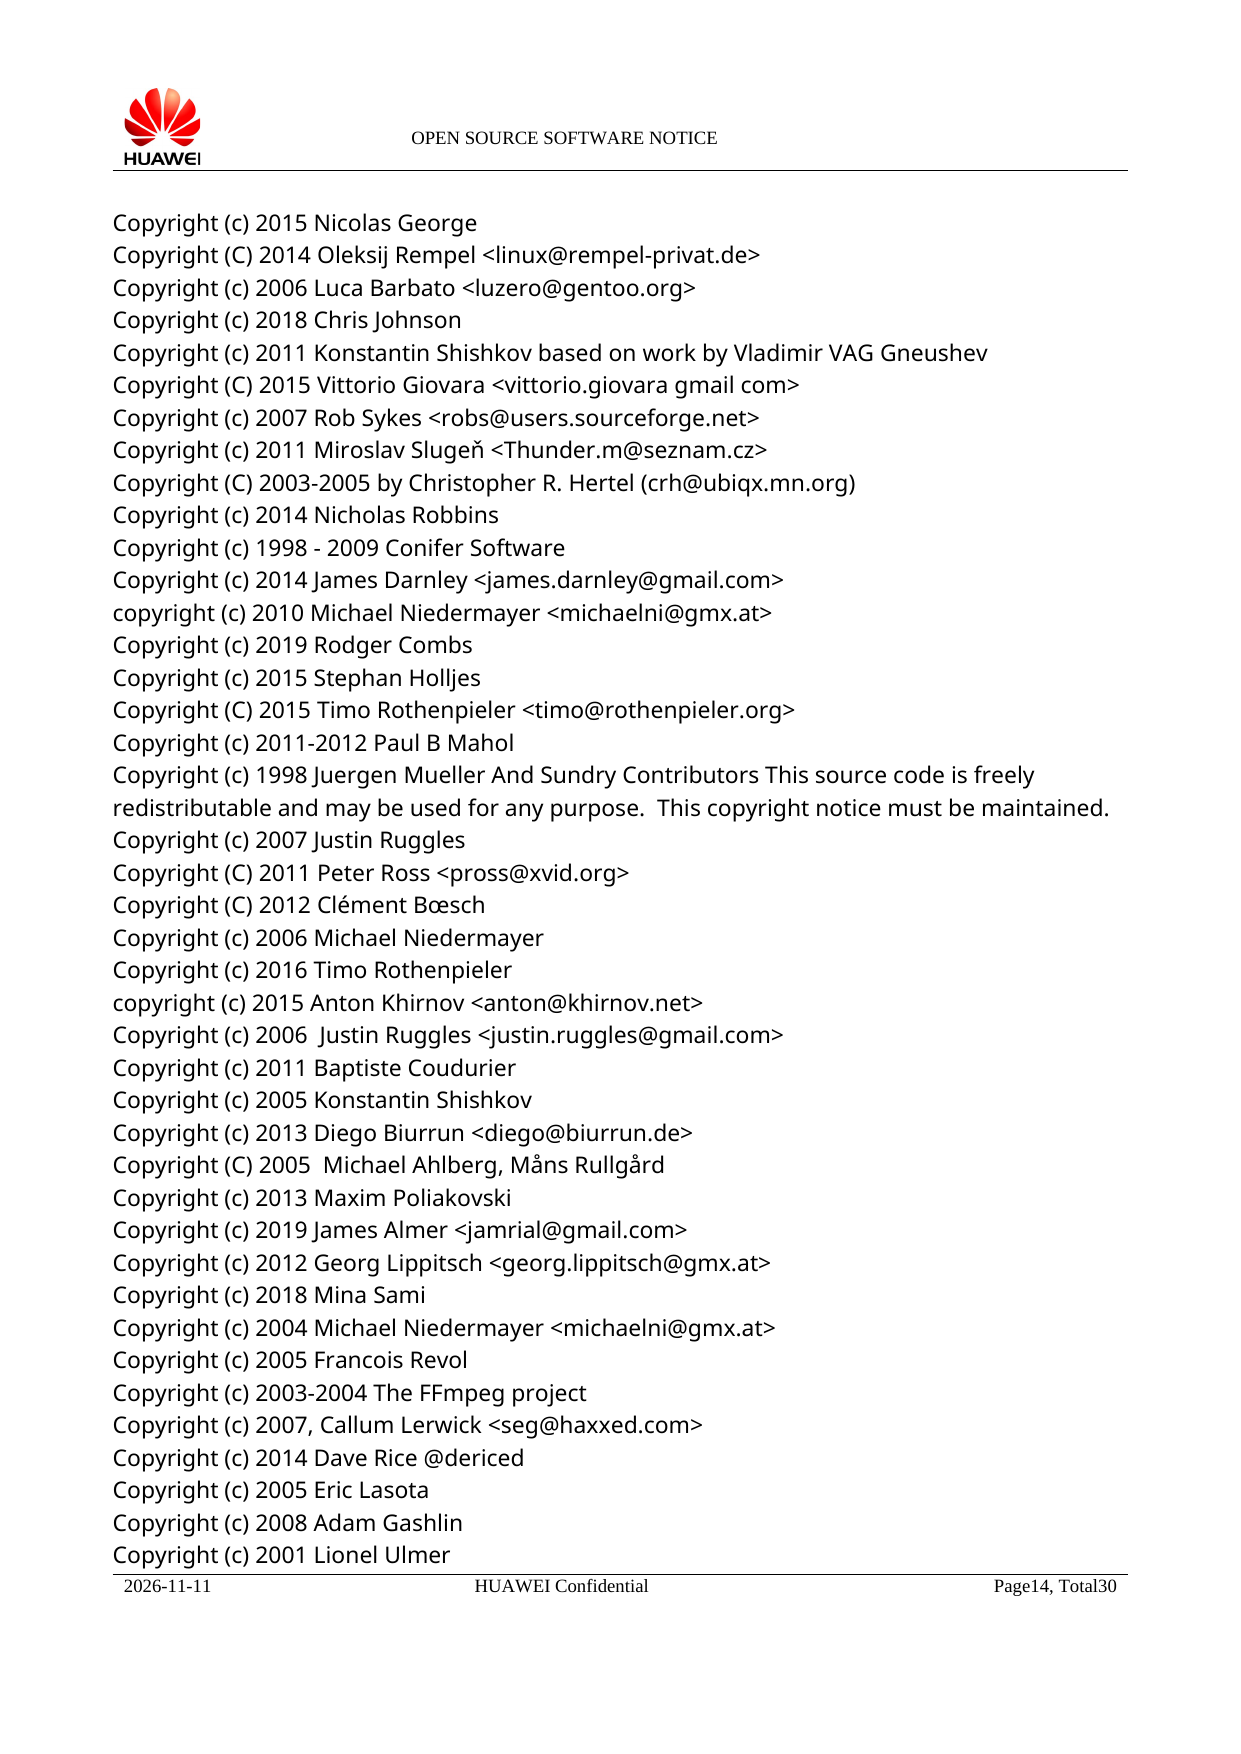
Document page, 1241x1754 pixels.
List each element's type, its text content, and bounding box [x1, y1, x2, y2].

picture [124, 88, 201, 165]
